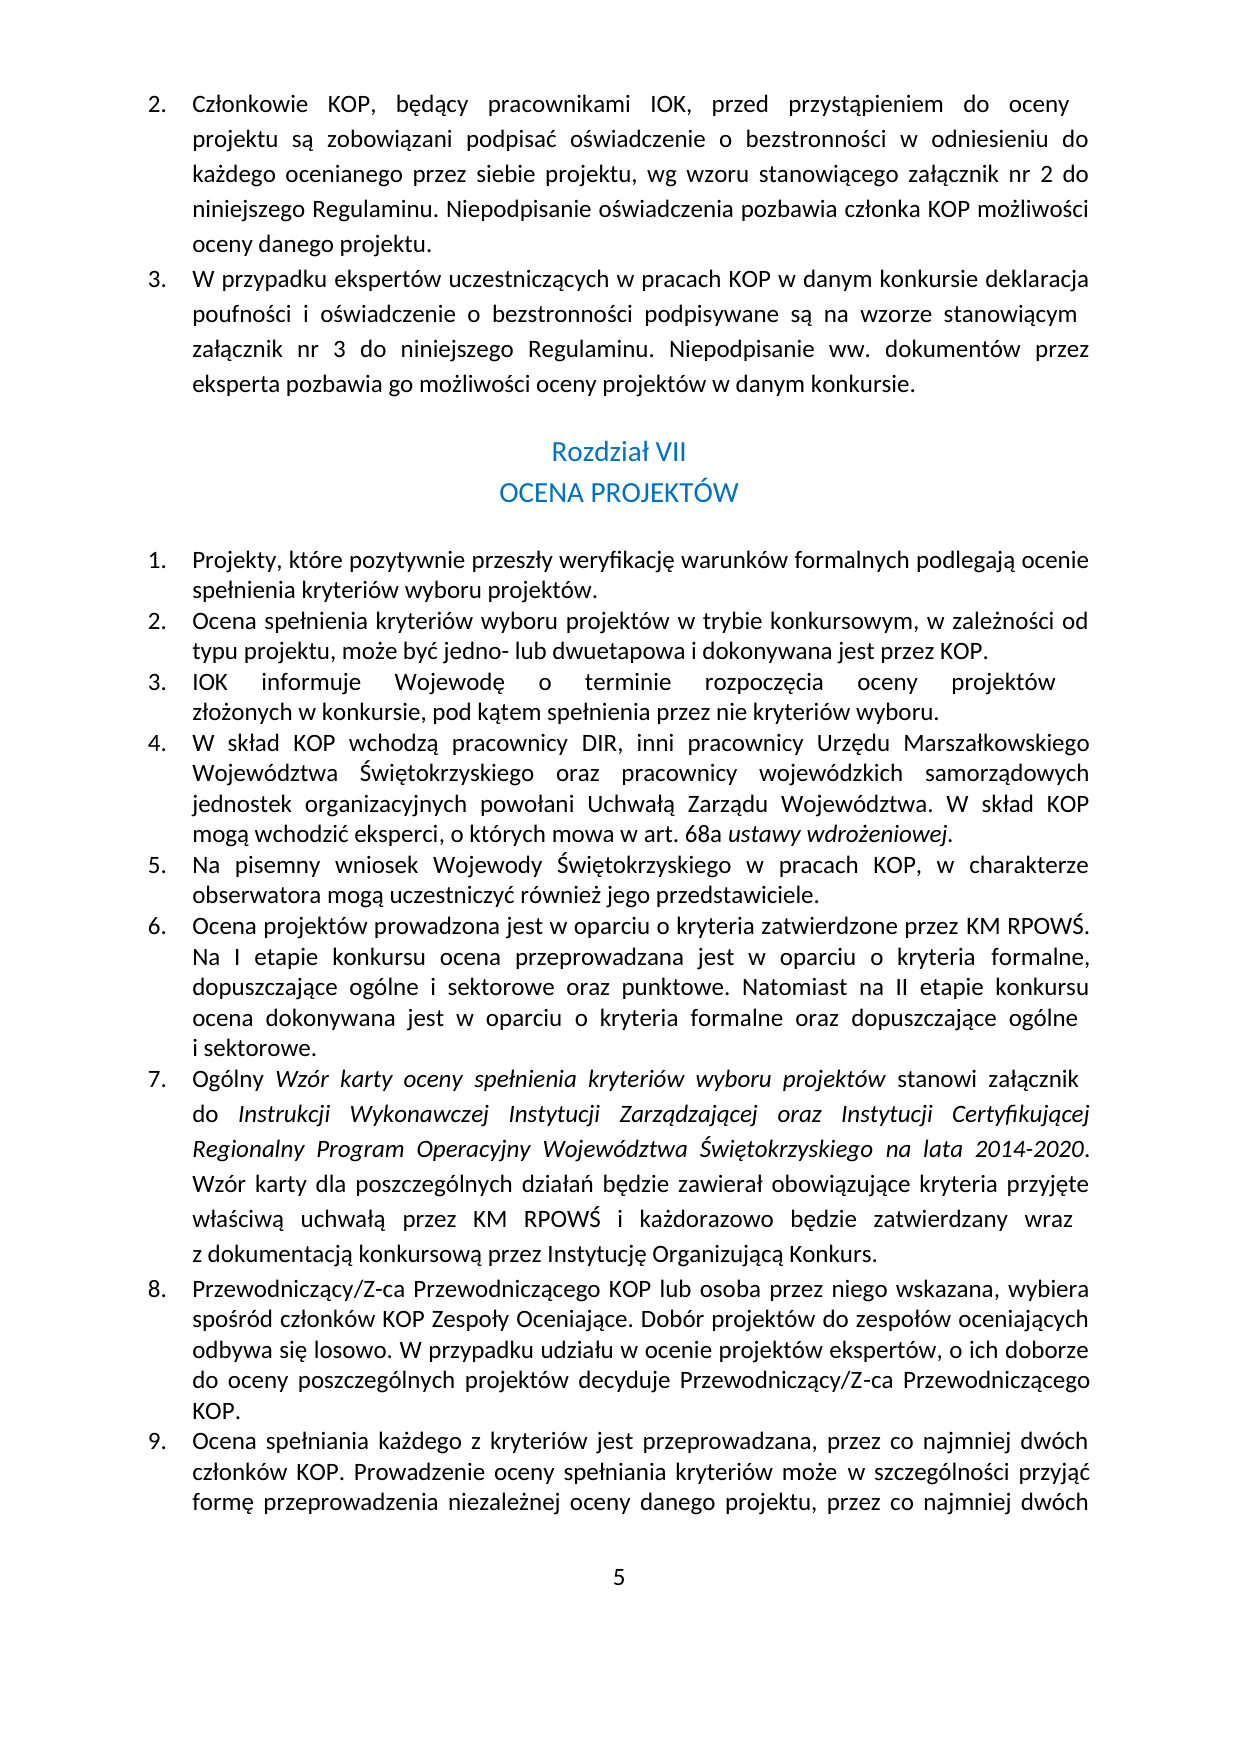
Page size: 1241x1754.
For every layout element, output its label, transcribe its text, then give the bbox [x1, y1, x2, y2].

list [148, 1454, 1090, 1516]
list Ogólny Wzór karty oceny spełnienia kryteriów wyboru projektów stanowi załącznik do Instrukcji Wykonawczej Instytucji Zarządzającej oraz Instytucji Certyfikującej Regionalny Program Operacyjny Województwa Świętokrzyskiego na lata 2014-2020. Wzór karty dla poszczególnych działań będzie zawierał obowiązujące kryteria przyjęte właściwą uchwałą przez KM RPOWŚ i każdorazowo będzie zatwierdzany wraz z dokumentacją konkursową przez Instytucję Organizującą Konkurs. [148, 1092, 1090, 1297]
list Ocena spełnienia kryteriów wyboru projektów w trybie konkursowym, w zależności od typu projektu, może być jedno- lub dwuetapowa i dokonywana jest przez KOP. [148, 634, 1090, 695]
list Projekty, które pozytywnie przeszły weryfikację warunków formalnych podlegają ocenie spełnienia kryteriów wyboru projektów. [148, 573, 1090, 634]
list W skład KOP wchodzą pracownicy DIR, inni pracownicy Urzędu Marszałkowskiego Województwa Świętokrzyskiego oraz pracownicy wojewódzkich samorządowych jednostek organizacyjnych powołani Uchwałą Zarządu Województwa. W skład KOP mogą wchodzić eksperci, o których mowa w art. 68a ustawy wdrożeniowej. [148, 756, 1090, 878]
subtitle Rozdział VII OCENA PROJEKTÓW [148, 462, 1090, 538]
list Ocena projektów prowadzona jest w oparciu o kryteria zatwierdzone przez KM RPOWŚ. Na I etapie konkursu ocena przeprowadzana jest w oparciu o kryteria formalne, dopuszczające ogólne i sektorowe oraz punktowe. Natomiast na II etapie konkursu ocena dokonywana jest w oparciu o kryteria formalne oraz dopuszczające ogólne i sektorowe. [148, 939, 1090, 1092]
list Przewodniczący/Z-ca Przewodniczącego KOP lub osoba przez niego wskazana, wybiera spośród członków KOP Zespoły Oceniające. Dobór projektów do zespołów oceniających odbywa się losowo. W przypadku udziału w ocenie projektów ekspertów, o ich doborze do oceny poszczególnych projektów decyduje Przewodniczący/Z-ca Przewodniczącego KOP. [148, 1302, 1090, 1454]
list IOK informuje Wojewodę o terminie rozpoczęcia oceny projektów złożonych w konkursie, pod kątem spełnienia przez nie kryteriów wyboru. [148, 695, 1090, 756]
list W przypadku ekspertów uczestniczących w pracach KOP w danym konkursie deklaracja poufności i oświadczenie o bezstronności podpisywane są na wzorze stanowiącym załącznik nr 3 do niniejszego Regulaminu. Niepodpisanie ww. dokumentów przez eksperta pozbawia go możliwości oceny projektów w danym konkursie. [148, 293, 1090, 428]
list Na pisemny wniosek Wojewody Świętokrzyskiego w pracach KOP, w charakterze obserwatora mogą uczestniczyć również jego przedstawiciele. [148, 878, 1090, 939]
list Członkowie KOP, będący pracownikami IOK, przed przystąpieniem do oceny projektu są zobowiązani podpisać oświadczenie o bezstronności w odniesieniu do każdego ocenianego przez siebie projektu, wg wzoru stanowiącego załącznik nr 2 do niniejszego Regulaminu. Niepodpisanie oświadczenia pozbawia członka KOP możliwości oceny danego projektu. [148, 89, 1090, 259]
